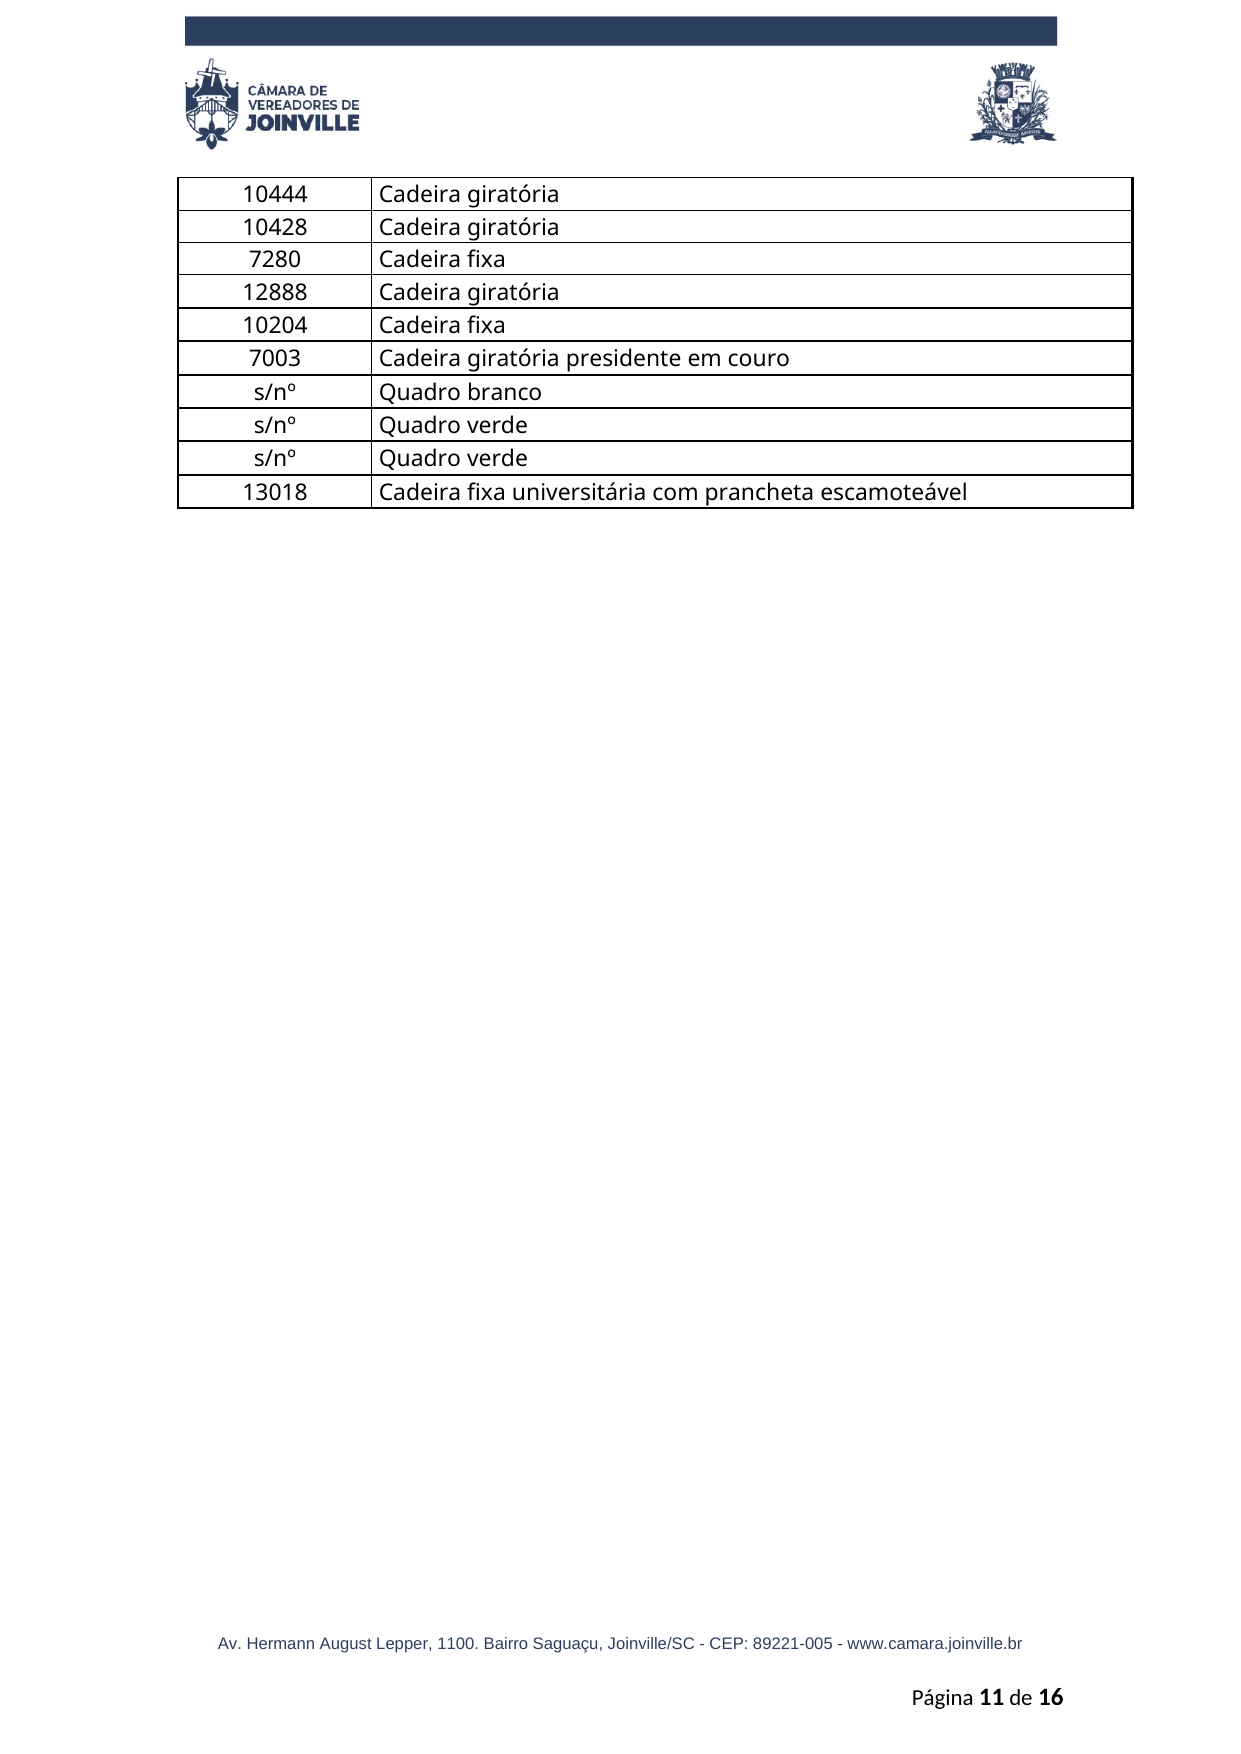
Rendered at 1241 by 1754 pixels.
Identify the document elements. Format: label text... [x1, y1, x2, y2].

table_cell s/nº [179, 409, 371, 440]
picture [11, 6, 1230, 160]
table_cell 13018 [179, 476, 371, 507]
table_cell Cadeira fixa [372, 243, 1131, 274]
table_cell 12888 [179, 275, 371, 307]
table_cell Cadeira giratória [372, 178, 1131, 209]
table_cell 10444 [179, 178, 371, 209]
table_cell Cadeira giratória [372, 275, 1131, 307]
table_cell s/nº [179, 376, 371, 407]
table_cell 7280 [179, 243, 371, 274]
table_cell Cadeira giratória [372, 211, 1131, 242]
table_cell 10428 [179, 211, 371, 242]
table_cell Quadro verde [372, 409, 1131, 440]
table_cell 7003 [179, 342, 371, 373]
table_cell 10204 [179, 309, 371, 340]
table_cell Quadro verde [372, 442, 1131, 473]
table_cell Cadeira giratória presidente em couro [372, 342, 1131, 373]
table_cell s/nº [179, 442, 371, 473]
table_cell Cadeira fixa universitária com prancheta escamoteável [372, 476, 1131, 507]
table_cell Cadeira fixa [372, 309, 1131, 340]
table_cell Quadro branco [372, 376, 1131, 407]
